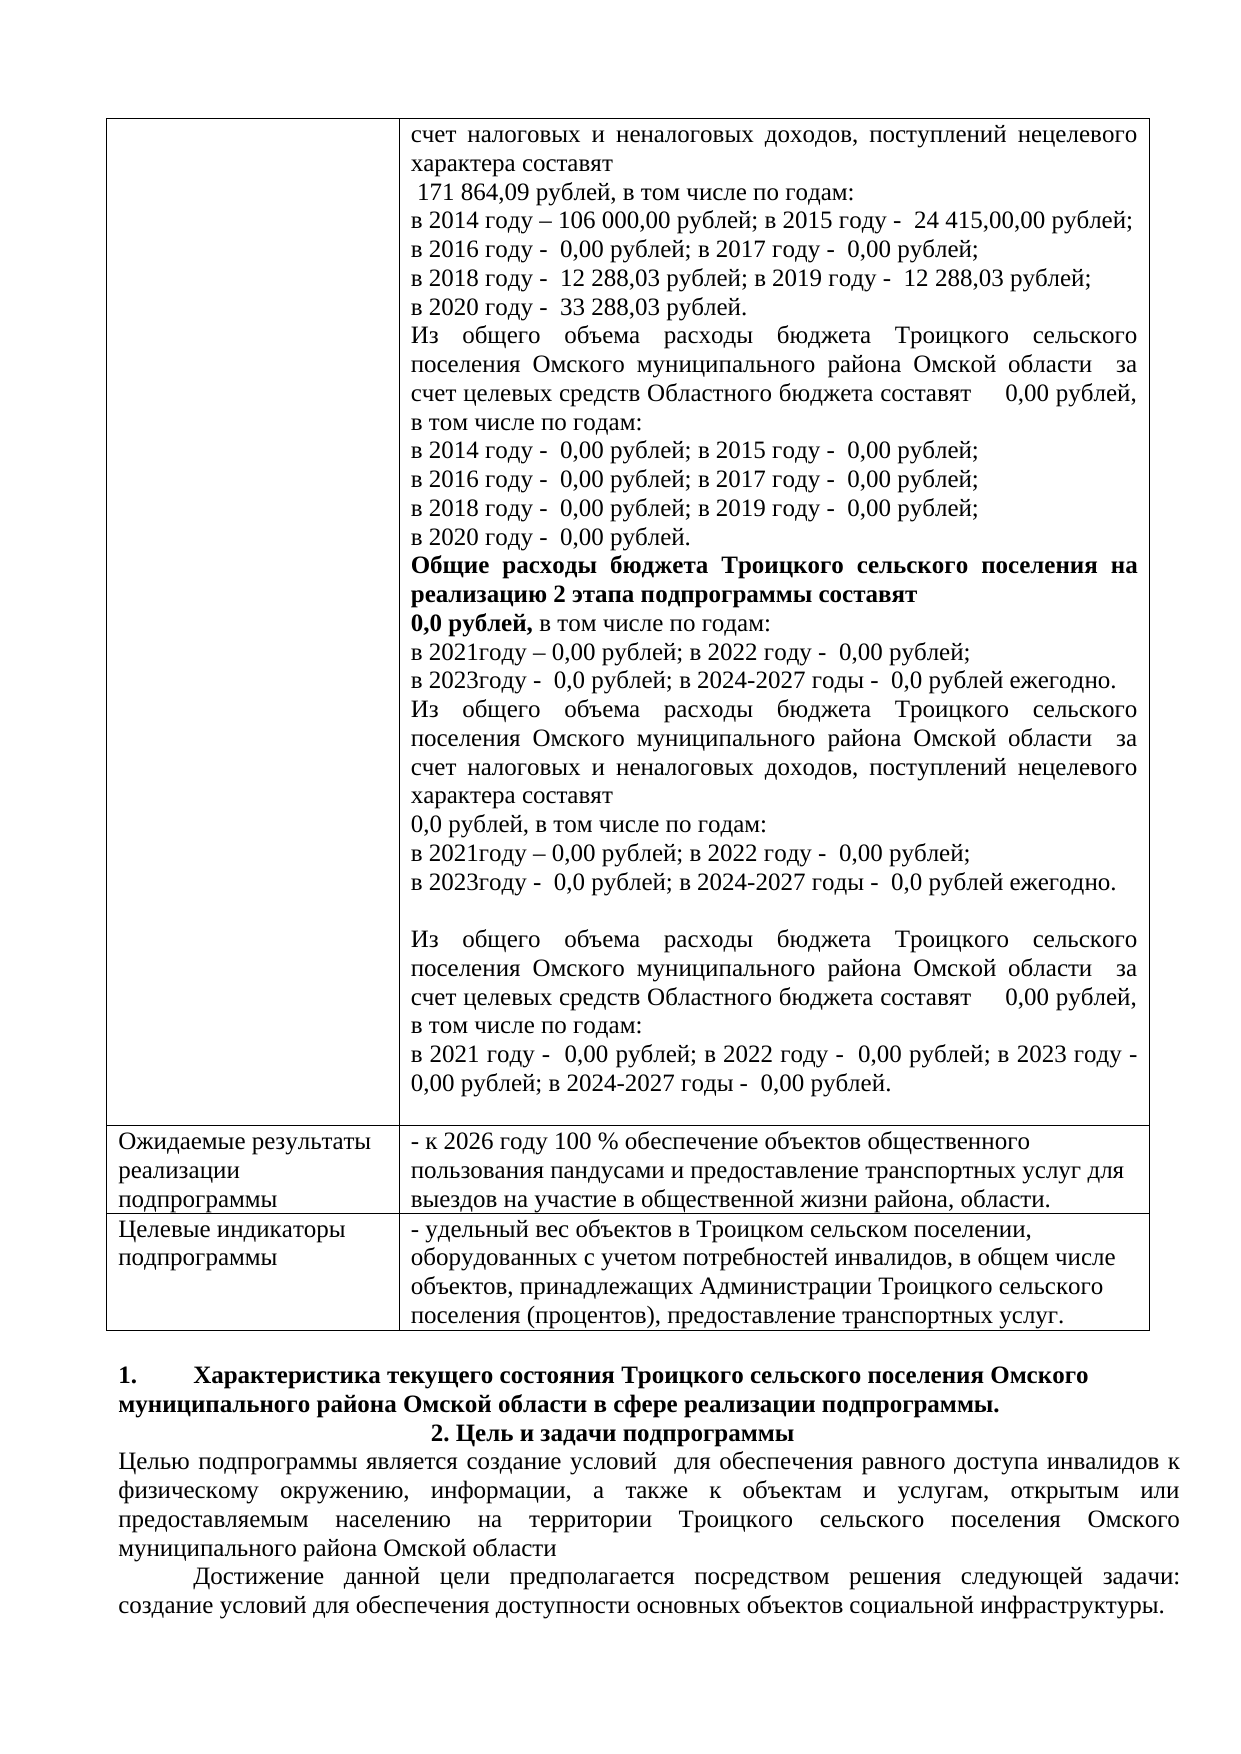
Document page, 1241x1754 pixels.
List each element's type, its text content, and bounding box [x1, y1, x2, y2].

table_cell Целевые индикаторы подпрограммы [107, 1214, 399, 1330]
text Достижение данной цели предполагается посредством решения следующей задачи: создание условий для обеспечения доступности основных объектов социальной инфраструктуры. [118, 1561, 1181, 1619]
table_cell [400, 119, 1149, 1125]
table_cell - удельный вес объектов в Троицком сельском поселении, оборудованных с учетом потребностей инвалидов, в общем числе объектов, принадлежащих Администрации Троицкого сельского поселения (процентов), предоставление транспортных услуг. [400, 1214, 1149, 1330]
table_cell Ожидаемые результаты реализации подпрограммы [107, 1126, 399, 1213]
list Характеристика текущего состояния Троицкого сельского поселения Омского муниципального района Омской области в сфере реализации подпрограммы. [118, 1360, 1181, 1418]
text 2. Цель и задачи подпрограммы [118, 1418, 1181, 1446]
table_cell - к 2026 году 100 % обеспечение объектов общественного пользования пандусами и предоставление транспортных услуг для выездов на участие в общественной жизни района, области. [400, 1126, 1149, 1213]
text Целью подпрограммы является создание условий для обеспечения равного доступа инвалидов к физическому окружению, информации, а также к объектам и услугам, открытым или предоставляемым населению на территории Троицкого сельского поселения Омского муниципального района Омской области [118, 1446, 1181, 1561]
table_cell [107, 119, 399, 1125]
